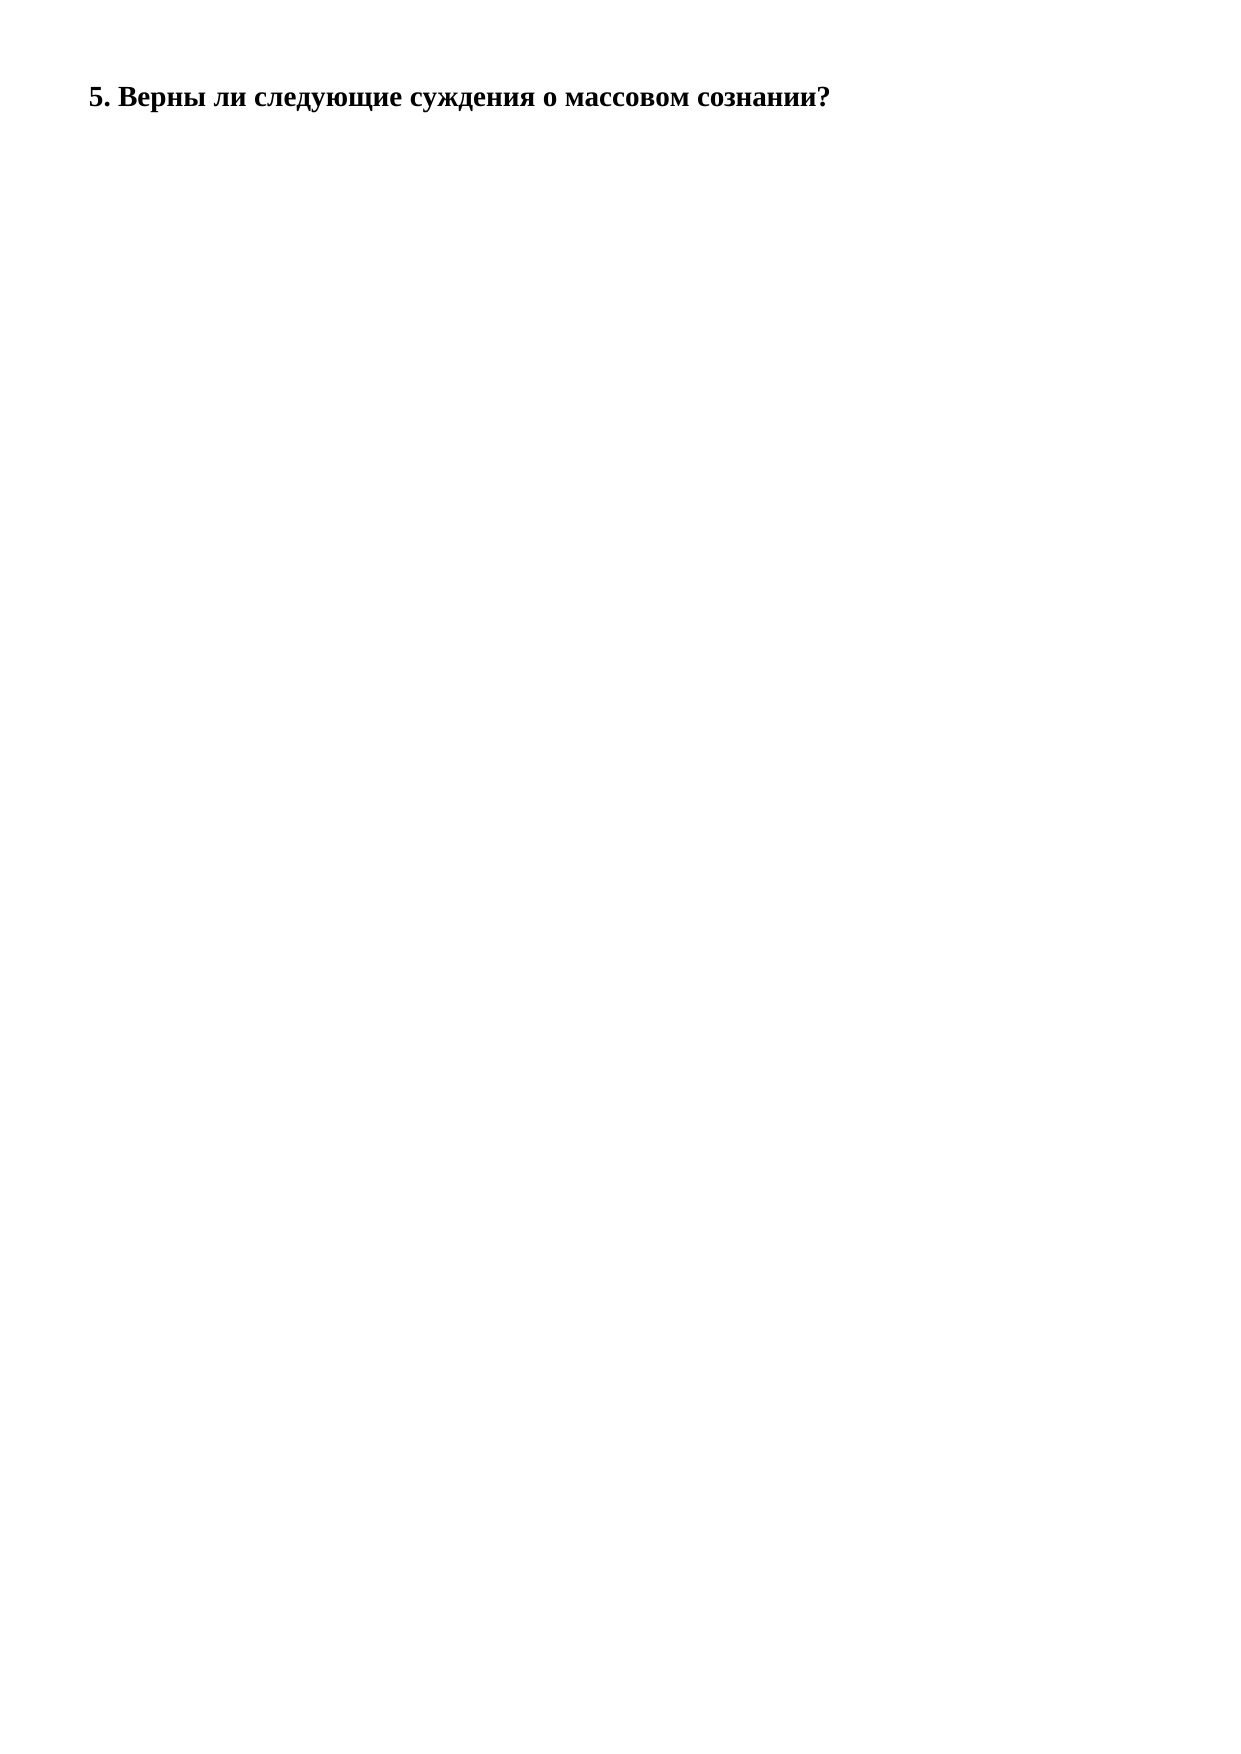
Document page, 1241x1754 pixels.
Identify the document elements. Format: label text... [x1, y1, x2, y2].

list Верны ли следующие суждения о массовом сознании? [89, 79, 1226, 113]
